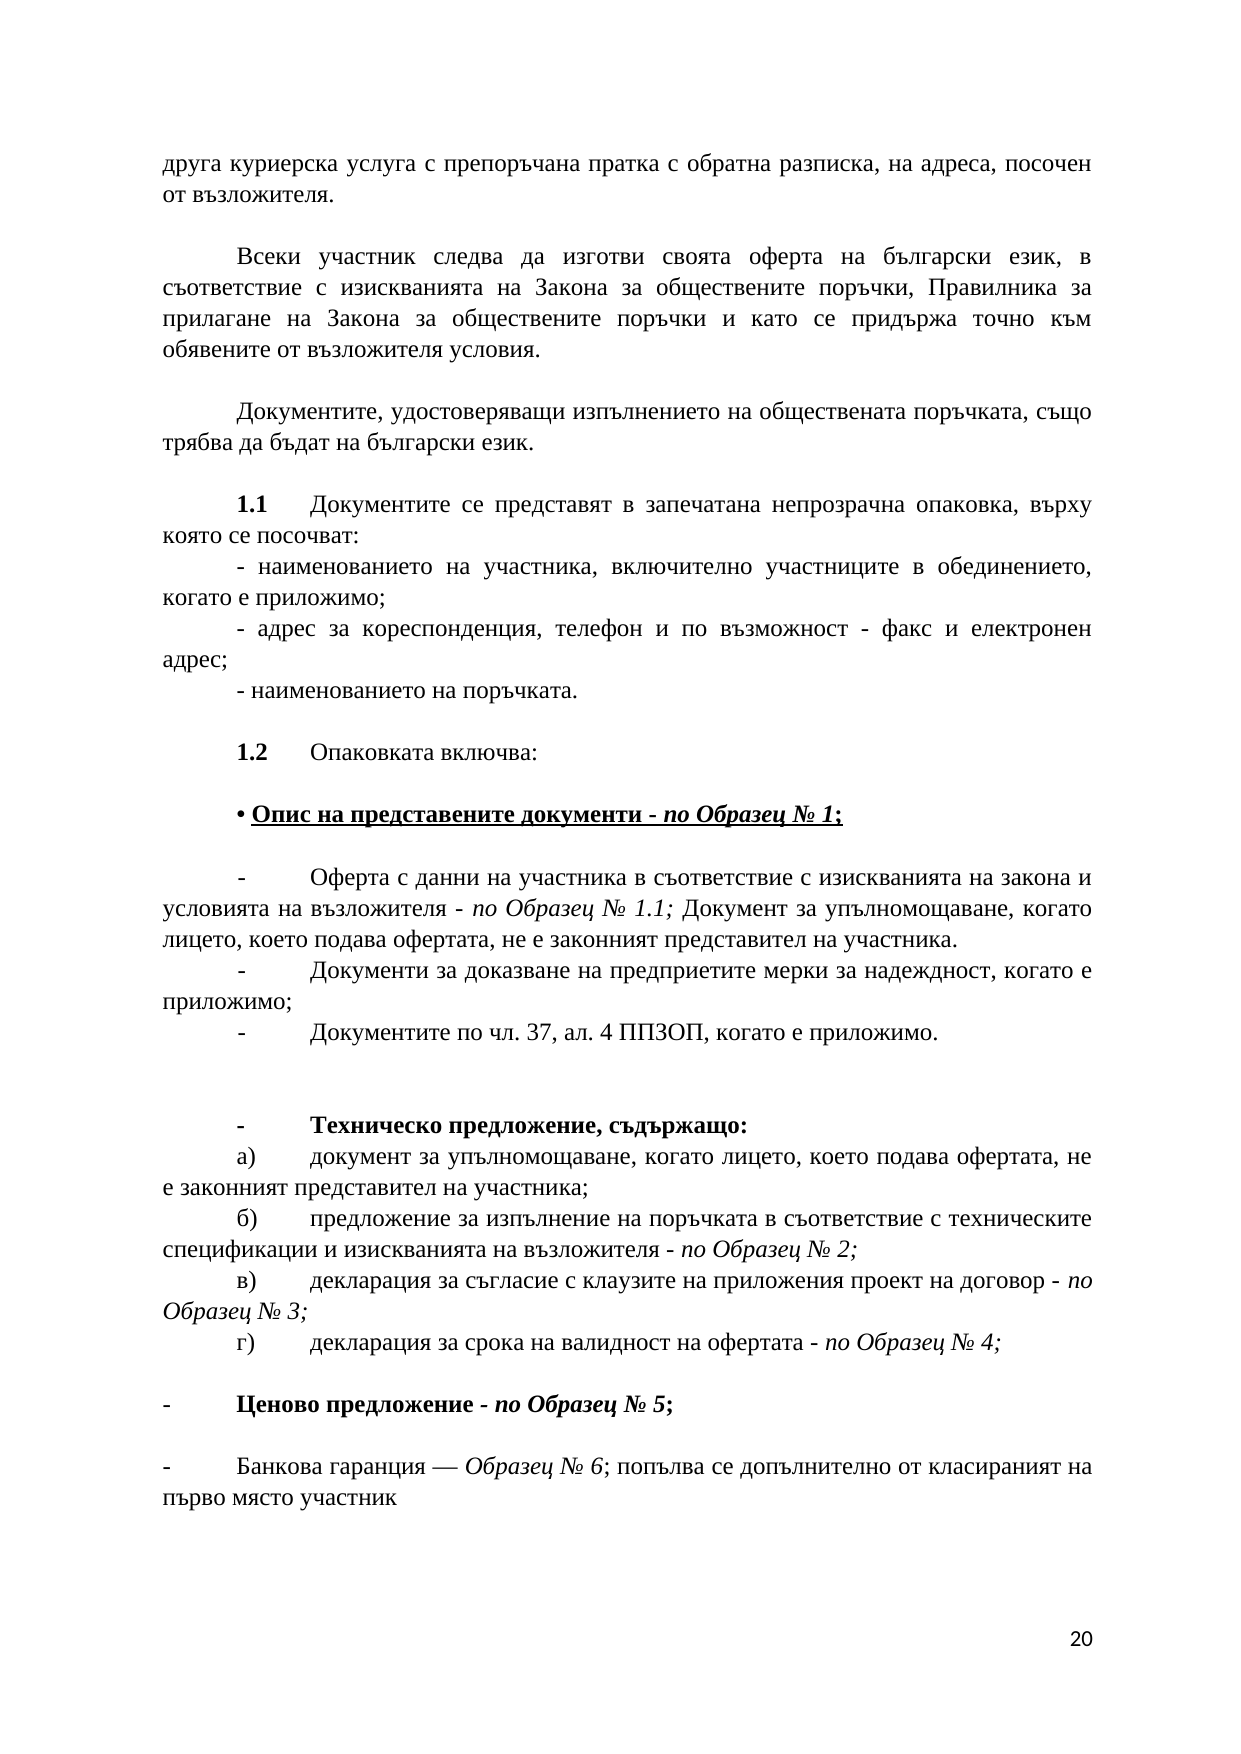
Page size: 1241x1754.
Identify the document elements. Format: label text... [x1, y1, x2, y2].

text г) декларация за срока на валидност на офертата - по Образец № 4; [162, 1327, 1093, 1356]
list Ценово предложение - по Образец № 5; [162, 1389, 1093, 1418]
list Документи за доказване на предприетите мерки за надеждност, когато е приложимо; [162, 955, 1093, 1014]
text а) документ за упълномощаване, когато лицето, което подава офертата, не е законният представител на участника; [162, 1141, 1093, 1201]
text - наименованието на участника, включително участниците в обединението, когато е приложимо; [162, 551, 1093, 611]
list Оферта с данни на участника в съответствие с изискванията на закона и условията на възложителя - по Образец № 1.1; Документ за упълномощаване, когато лицето, което подава офертата, не е законният представител на участника. [162, 862, 1093, 952]
list Банкова гаранция — Образец № 6; попълва се допълнително от класираният на първо място участник [162, 1451, 1093, 1511]
list Опаковката включва: [162, 737, 1093, 766]
list Документите по чл. 37, ал. 4 ППЗОП, когато е приложимо. [162, 1017, 1093, 1046]
text б) предложение за изпълнение на поръчката в съответствие с техническите спецификации и изискванията на възложителя - по Образец № 2; [162, 1203, 1093, 1263]
list Документите се представят в запечатана непрозрачна опаковка, върху която се посочват: [162, 489, 1093, 549]
text • Опис на представените документи - по Образец № 1; [162, 799, 1093, 828]
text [162, 148, 1093, 207]
text - Техническо предложение, съдържащо: [162, 1110, 1093, 1139]
text Документите, удостоверяващи изпълнението на обществената поръчката, също трябва да бъдат на български език. [162, 396, 1093, 456]
text - адрес за кореспонденция, телефон и по възможност - факс и електронен адрес; [162, 613, 1093, 673]
text в) декларация за съгласие с клаузите на приложения проект на договор - по Образец № 3; [162, 1265, 1093, 1325]
text Всеки участник следва да изготви своята оферта на български език, в съответствие с изискванията на Закона за обществените поръчки, Правилника за прилагане на Закона за обществените поръчки и като се придържа точно към обявените от възложителя условия. [162, 241, 1093, 363]
text - наименованието на поръчката. [236, 675, 1093, 704]
